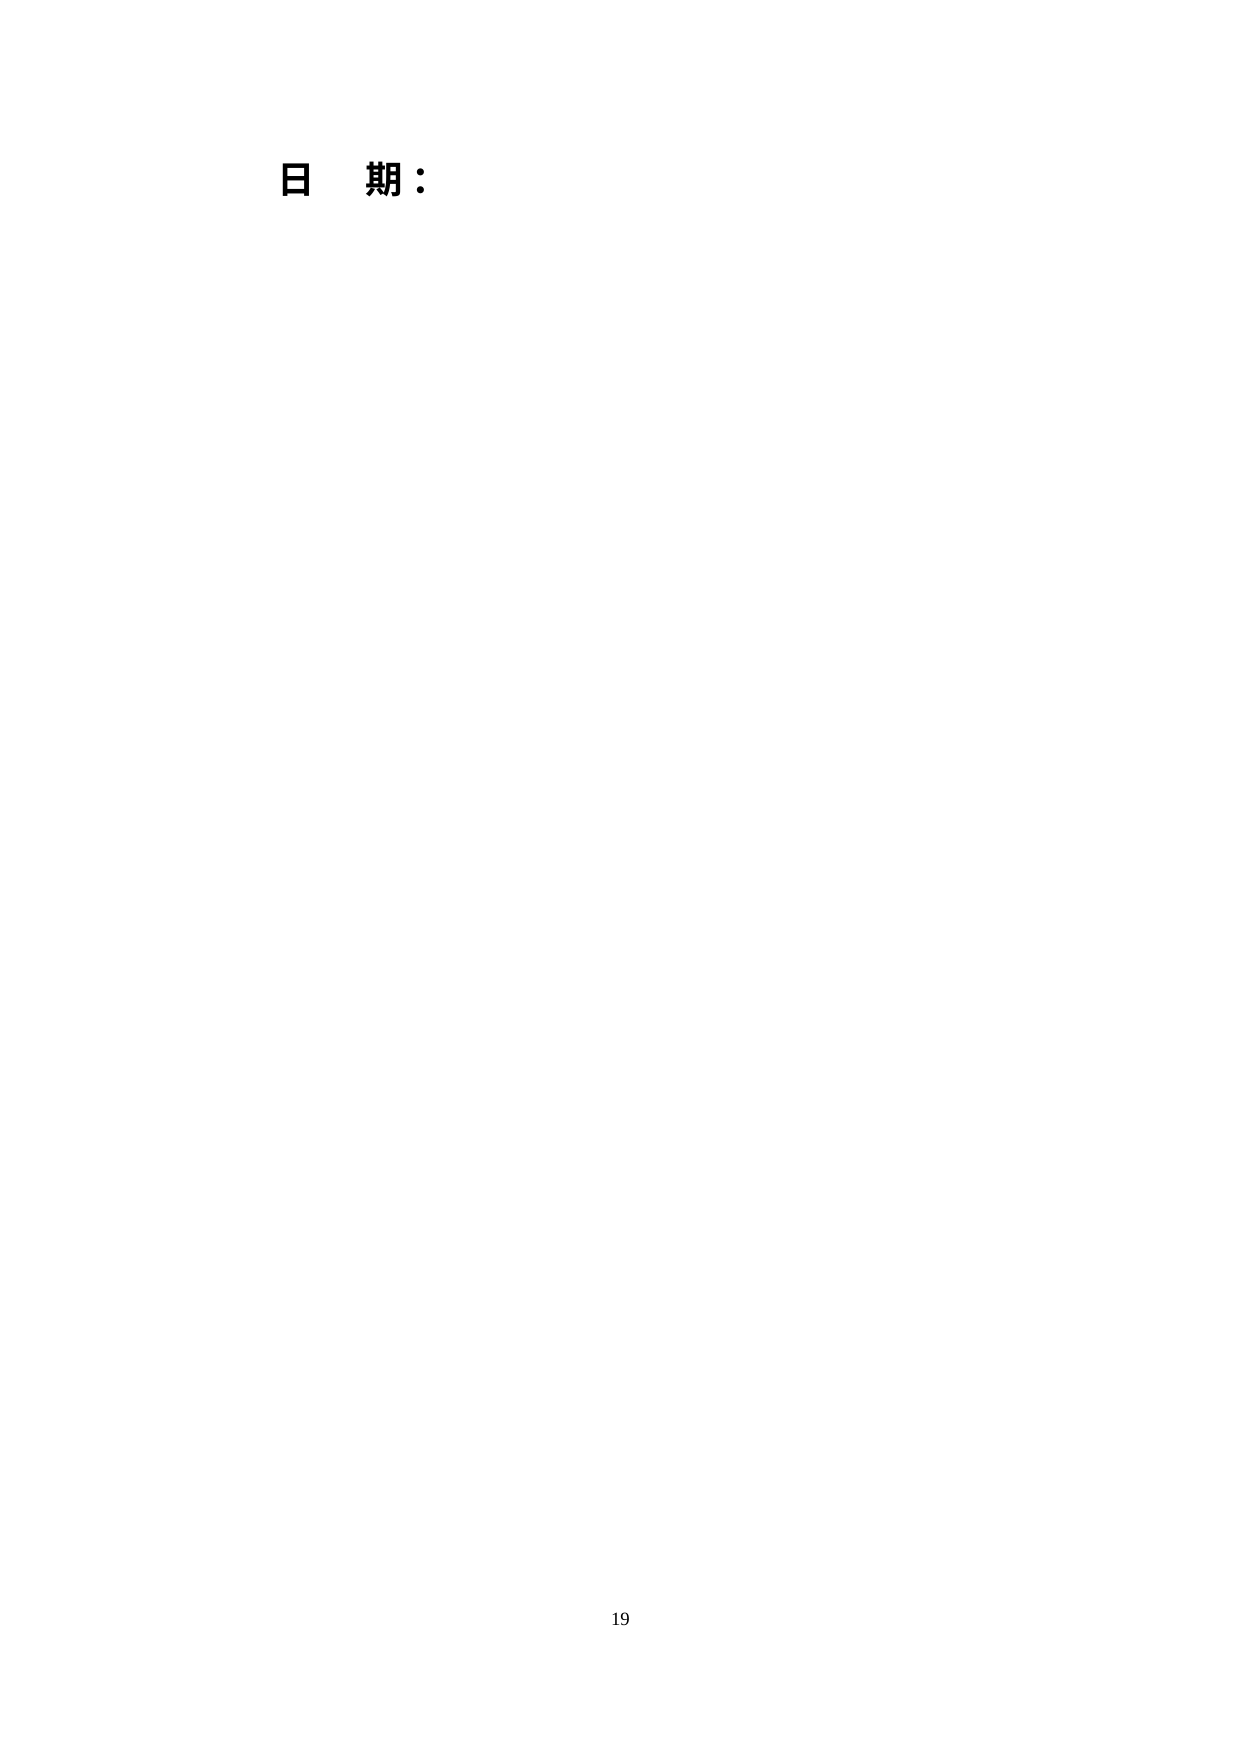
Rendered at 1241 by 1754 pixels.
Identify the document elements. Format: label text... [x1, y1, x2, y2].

text 日 期 ： [148, 150, 1092, 204]
